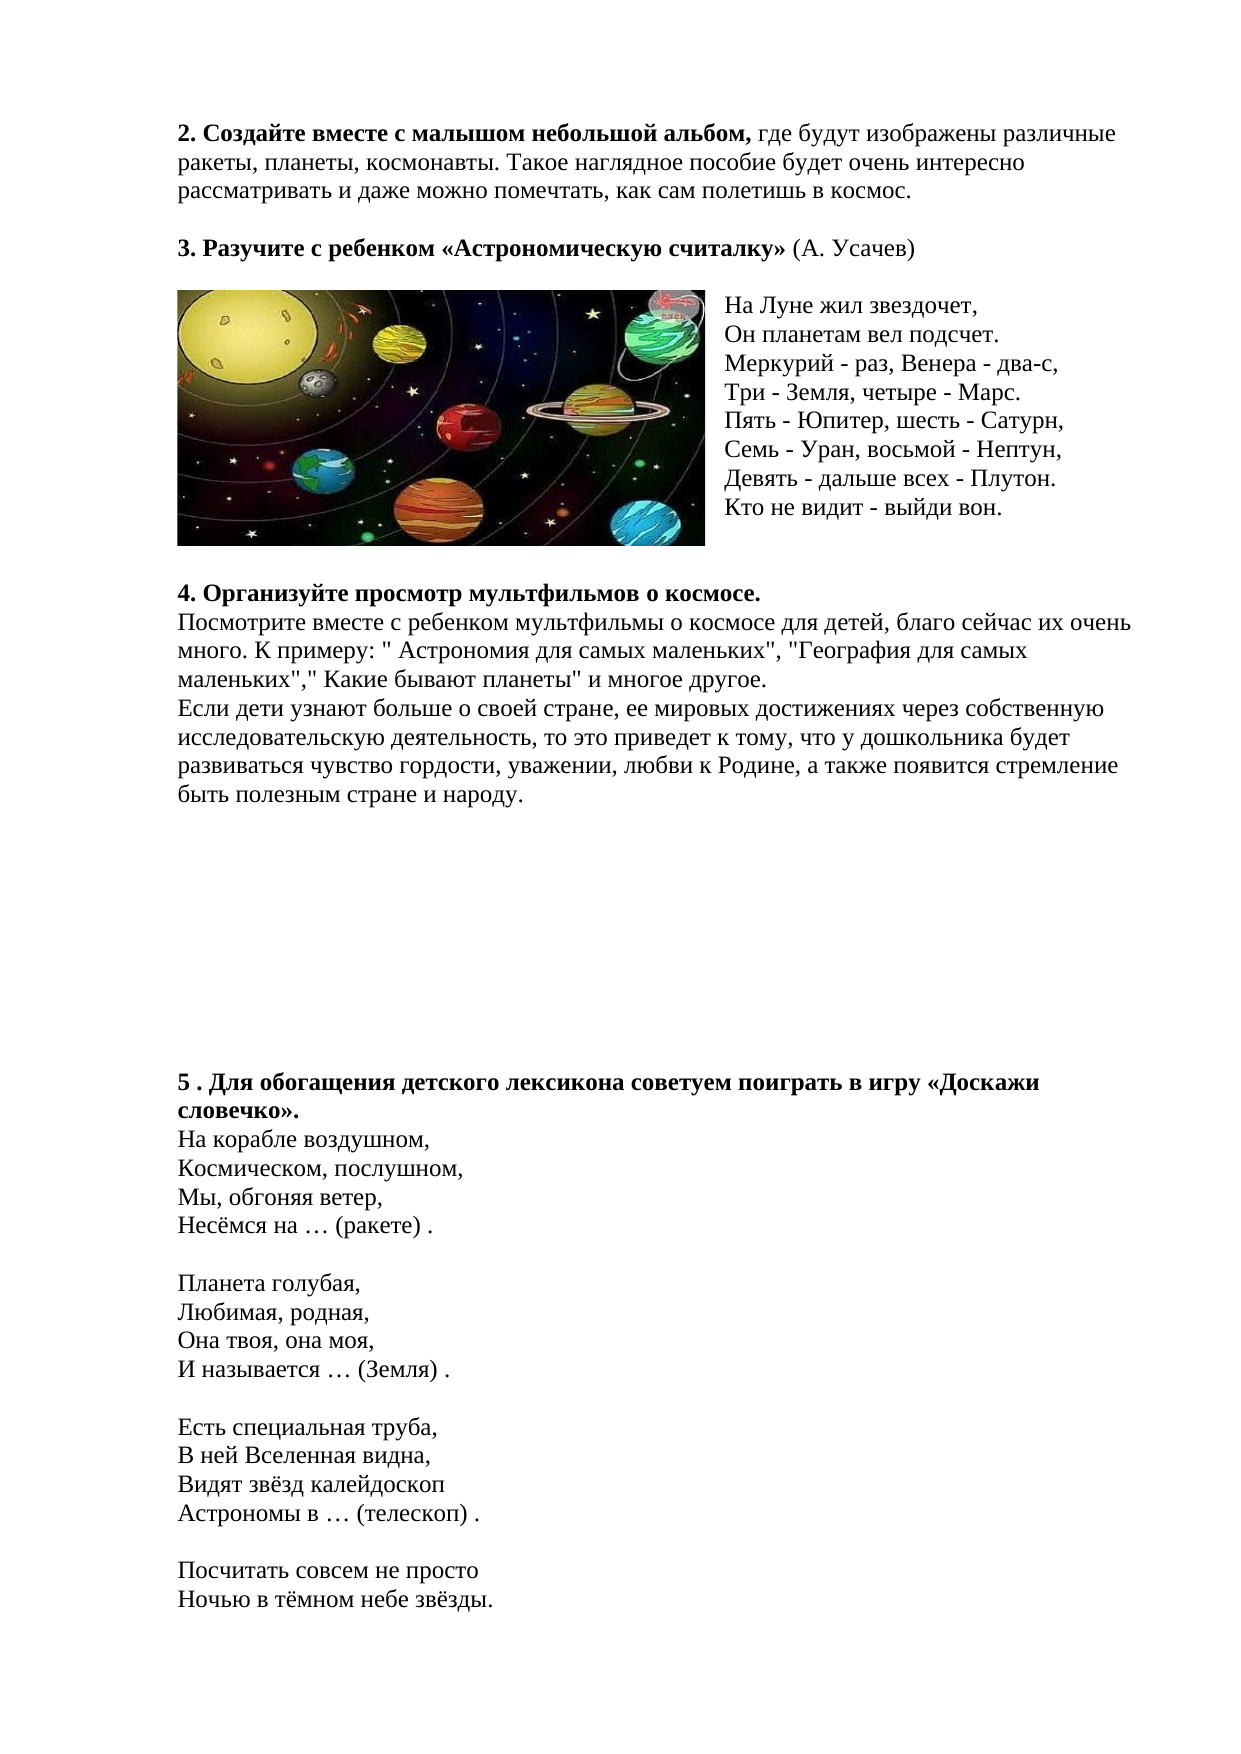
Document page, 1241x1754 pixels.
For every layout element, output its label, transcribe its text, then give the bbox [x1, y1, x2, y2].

text В ней Вселенная видна, [177, 1441, 1152, 1469]
text Планета голубая, [177, 1268, 1152, 1297]
text Три - Земля, четыре - Марс. [706, 377, 1152, 406]
text Любимая, родная, [177, 1297, 1152, 1326]
text Несёмся на … (ракете) . [177, 1211, 1152, 1239]
text Если дети узнают больше о своей стране, ее мировых достижениях через собственную исследовательскую деятельность, то это приведет к тому, что у дошкольника будет развиваться чувство гордости, уважении, любви к Родине, а также появится стремление быть полезным стране и народу. [177, 693, 1152, 808]
text Посмотрите вместе с ребенком мультфильмы о космосе для детей, благо сейчас их очень много. К примеру: " Астрономия для самых маленьких", "География для самых маленьких"," Какие бывают планеты" и многое другое. [177, 607, 1152, 693]
text Меркурий - раз, Венера - два-с, [706, 348, 1152, 377]
text Астрономы в … (телескоп) . [177, 1498, 1152, 1527]
text 4. Организуйте просмотр мультфильмов о космосе. [177, 578, 1152, 607]
text Семь - Уран, восьмой - Нептун, [706, 434, 1152, 463]
text 3. Разучите с ребенком «Астрономическую считалку» (А. Усачев) [177, 233, 1152, 262]
text Он планетам вел подсчет. [706, 319, 1152, 348]
text Кто не видит - выйди вон. [706, 492, 1152, 521]
text Ночью в тёмном небе звёзды. [177, 1584, 1152, 1613]
text Космическом, послушном, [177, 1153, 1152, 1182]
text 2. Создайте вместе с малышом небольшой альбом, где будут изображены различные ракеты, планеты, космонавты. Такое наглядное пособие будет очень интересно рассматривать и даже можно помечтать, как сам полетишь в космос. [177, 118, 1152, 204]
text Видят звёзд калейдоскоп [177, 1469, 1152, 1498]
text Мы, обгоняя ветер, [177, 1182, 1152, 1211]
text На Луне жил звездочет, [706, 291, 1152, 319]
text Она твоя, она моя, [177, 1326, 1152, 1354]
text Пять - Юпитер, шесть - Сатурн, [706, 406, 1152, 434]
text Посчитать совсем не просто [177, 1556, 1152, 1584]
text И называется … (Земля) . [177, 1354, 1152, 1383]
text 5 . Для обогащения детского лексикона советуем поиграть в игру «Доскажи словечко». [177, 1067, 1152, 1124]
text На корабле воздушном, [177, 1124, 1152, 1153]
text Девять - дальше всех - Плутон. [706, 463, 1152, 492]
picture [177, 290, 706, 546]
text Есть специальная труба, [177, 1412, 1152, 1441]
